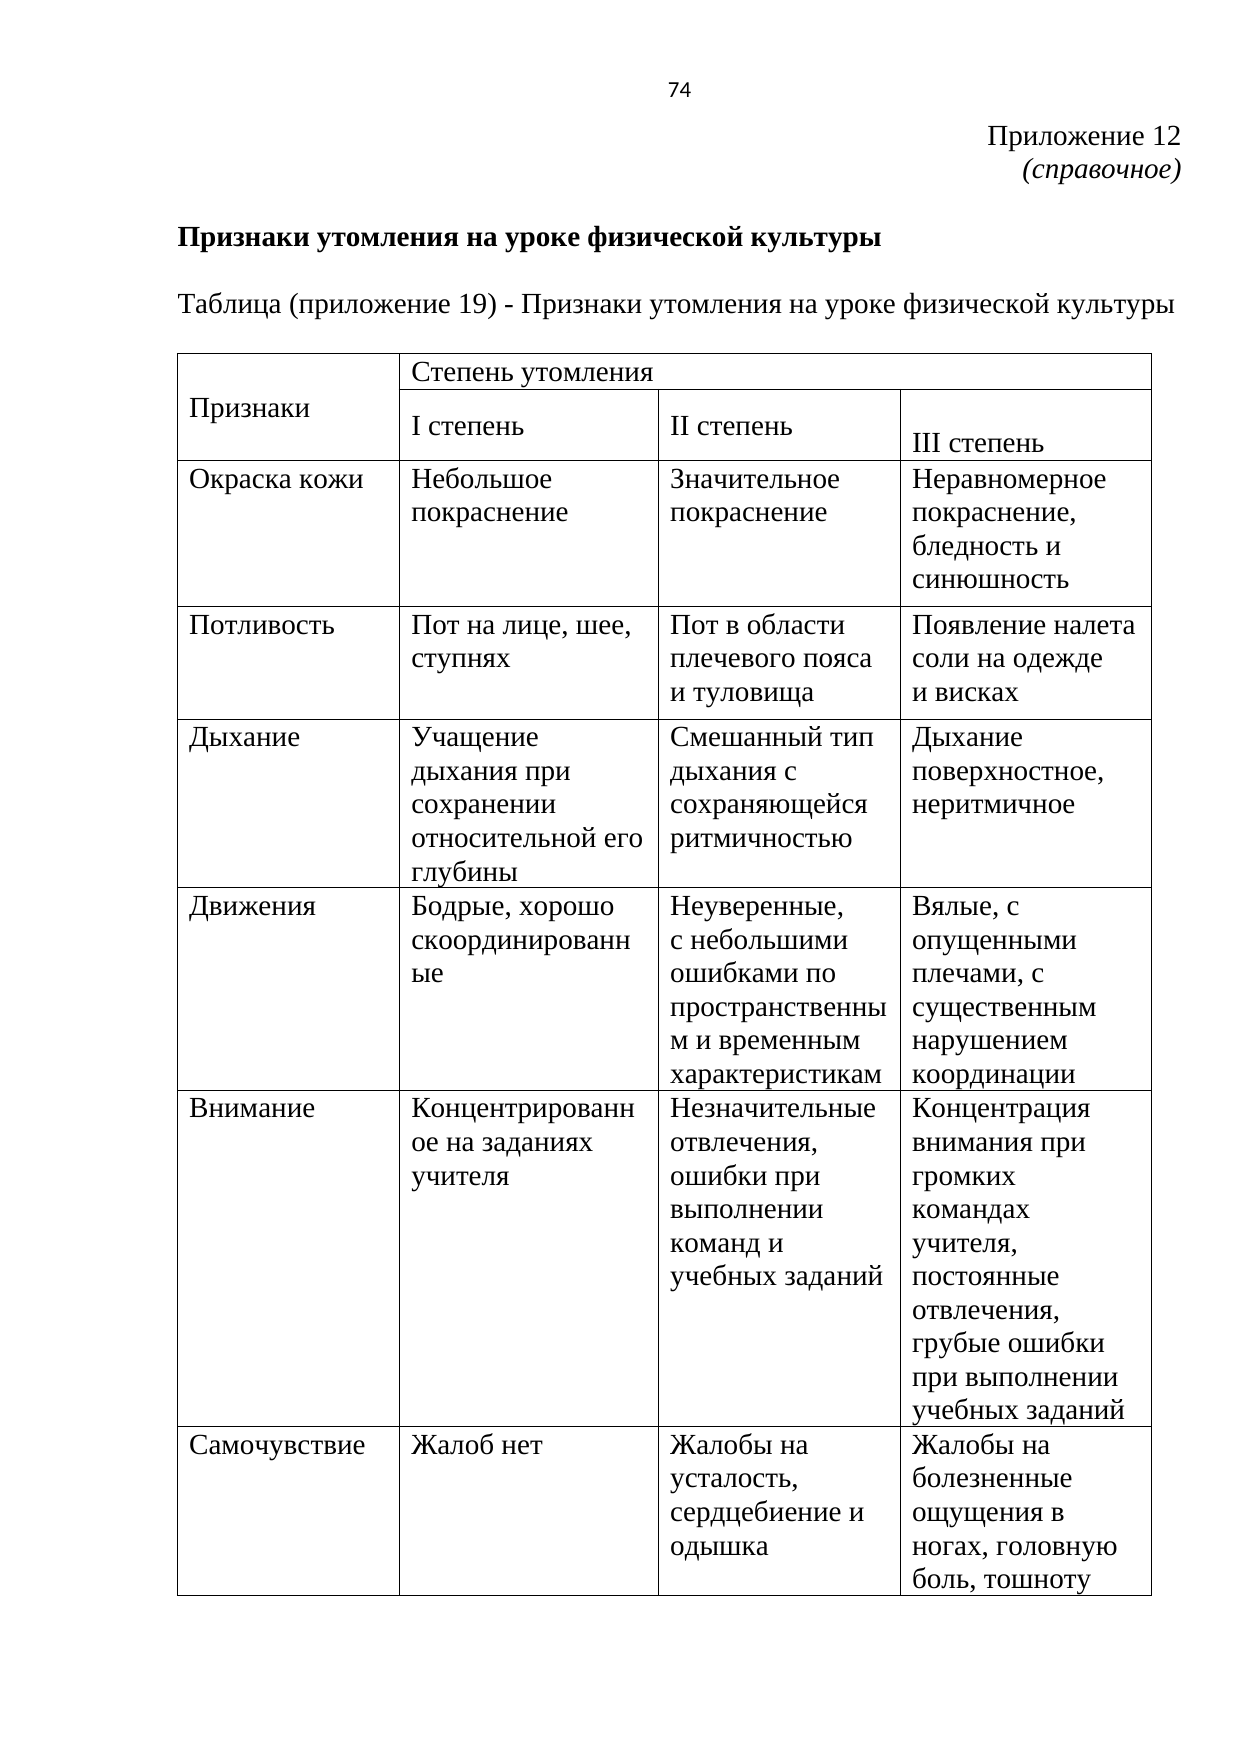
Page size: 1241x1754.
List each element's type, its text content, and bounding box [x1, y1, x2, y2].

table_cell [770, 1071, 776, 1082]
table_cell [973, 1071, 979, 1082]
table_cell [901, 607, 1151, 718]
text Приложение 12 [177, 118, 1181, 152]
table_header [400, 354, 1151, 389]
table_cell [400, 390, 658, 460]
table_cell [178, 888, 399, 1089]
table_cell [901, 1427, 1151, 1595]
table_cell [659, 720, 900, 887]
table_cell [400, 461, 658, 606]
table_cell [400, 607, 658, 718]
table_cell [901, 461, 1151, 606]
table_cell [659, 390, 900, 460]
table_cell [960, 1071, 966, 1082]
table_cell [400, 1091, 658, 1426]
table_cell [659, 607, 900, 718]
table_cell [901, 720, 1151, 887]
text (справочное) [177, 152, 1181, 185]
text Признаки утомления на уроке физической культуры [177, 219, 1181, 252]
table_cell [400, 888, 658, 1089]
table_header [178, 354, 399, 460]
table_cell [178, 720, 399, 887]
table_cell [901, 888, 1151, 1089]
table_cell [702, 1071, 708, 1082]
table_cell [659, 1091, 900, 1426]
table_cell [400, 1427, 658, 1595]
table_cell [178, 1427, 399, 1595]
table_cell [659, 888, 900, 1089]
text Таблица (приложение 19) - Признаки утомления на уроке физической культуры [177, 286, 1181, 319]
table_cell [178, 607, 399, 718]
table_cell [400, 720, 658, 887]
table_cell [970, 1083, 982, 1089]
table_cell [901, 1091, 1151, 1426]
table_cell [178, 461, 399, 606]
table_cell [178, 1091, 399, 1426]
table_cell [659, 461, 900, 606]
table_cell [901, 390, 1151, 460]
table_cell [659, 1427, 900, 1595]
